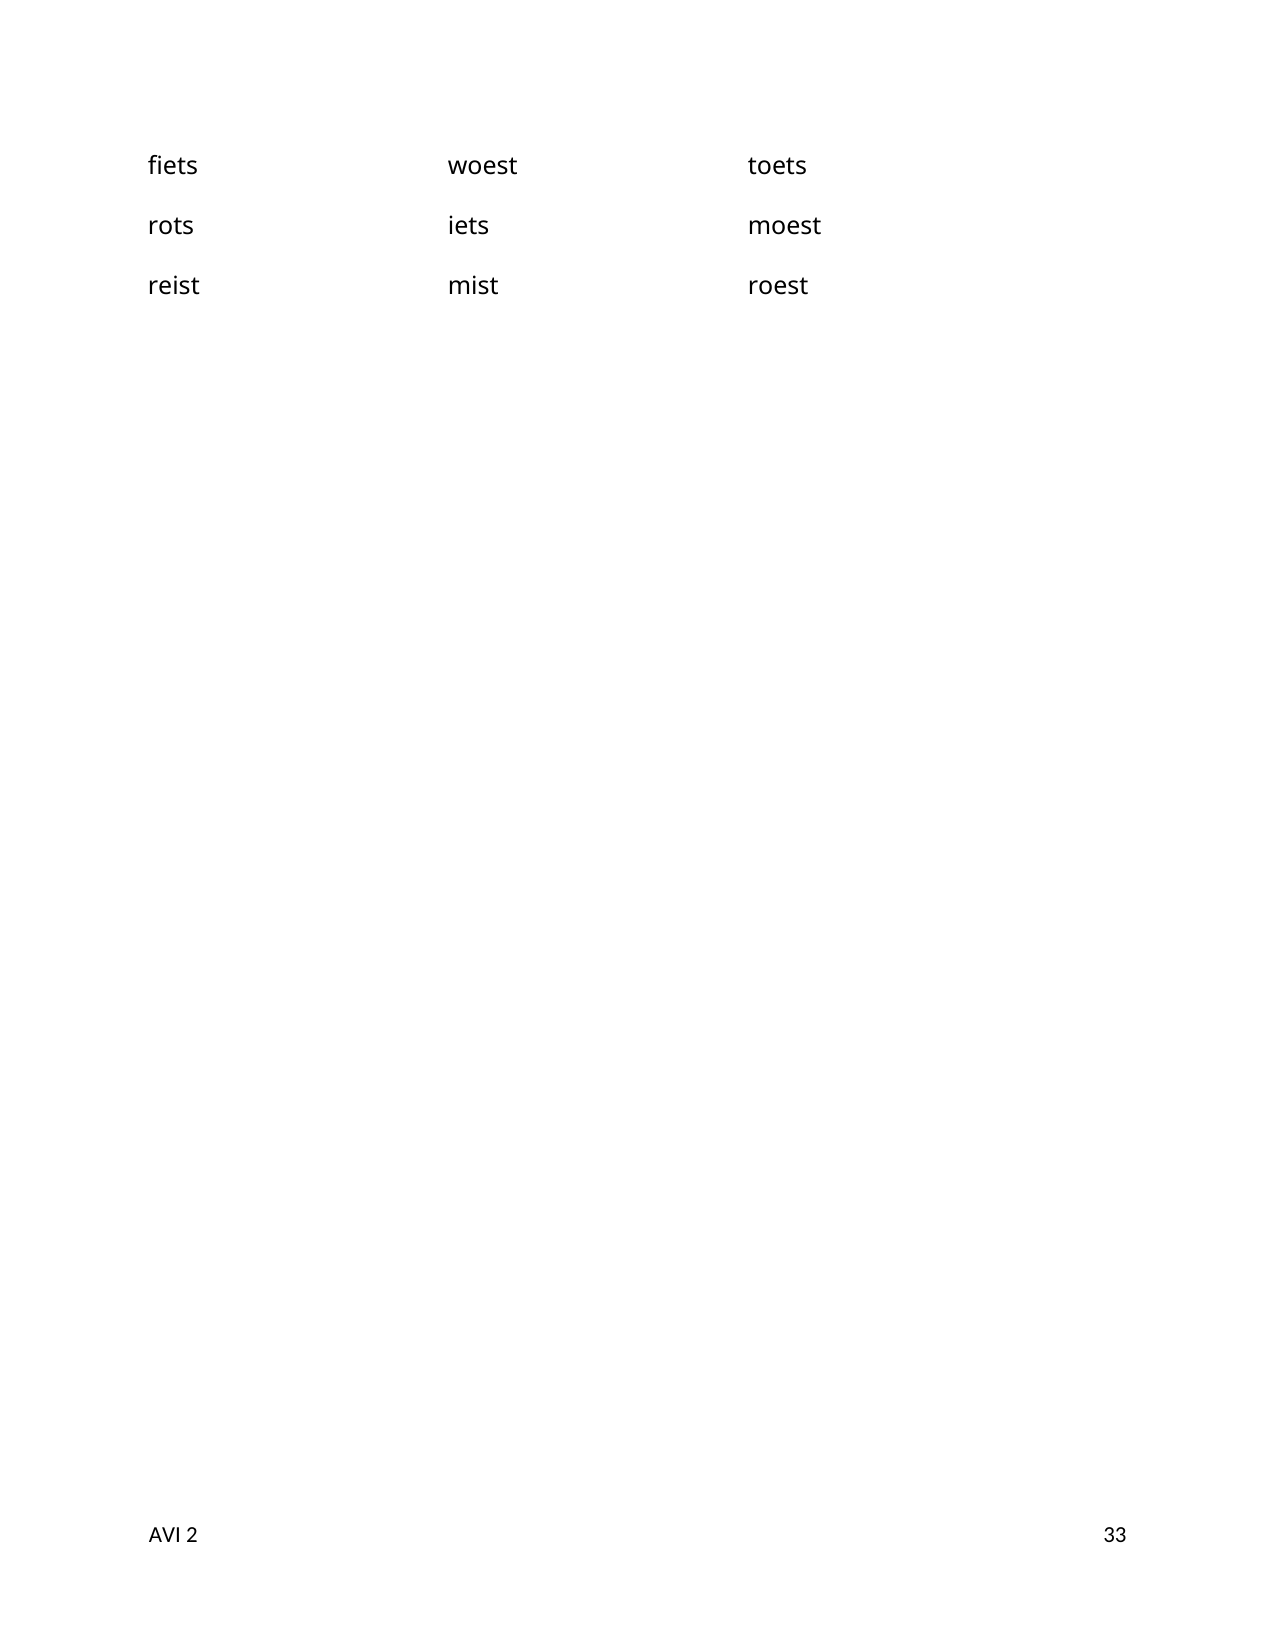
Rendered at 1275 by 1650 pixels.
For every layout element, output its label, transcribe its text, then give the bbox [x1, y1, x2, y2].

text reist mist roest [148, 268, 1127, 302]
text fiets woest toets [148, 148, 1127, 182]
text rots iets moest [148, 208, 1127, 242]
